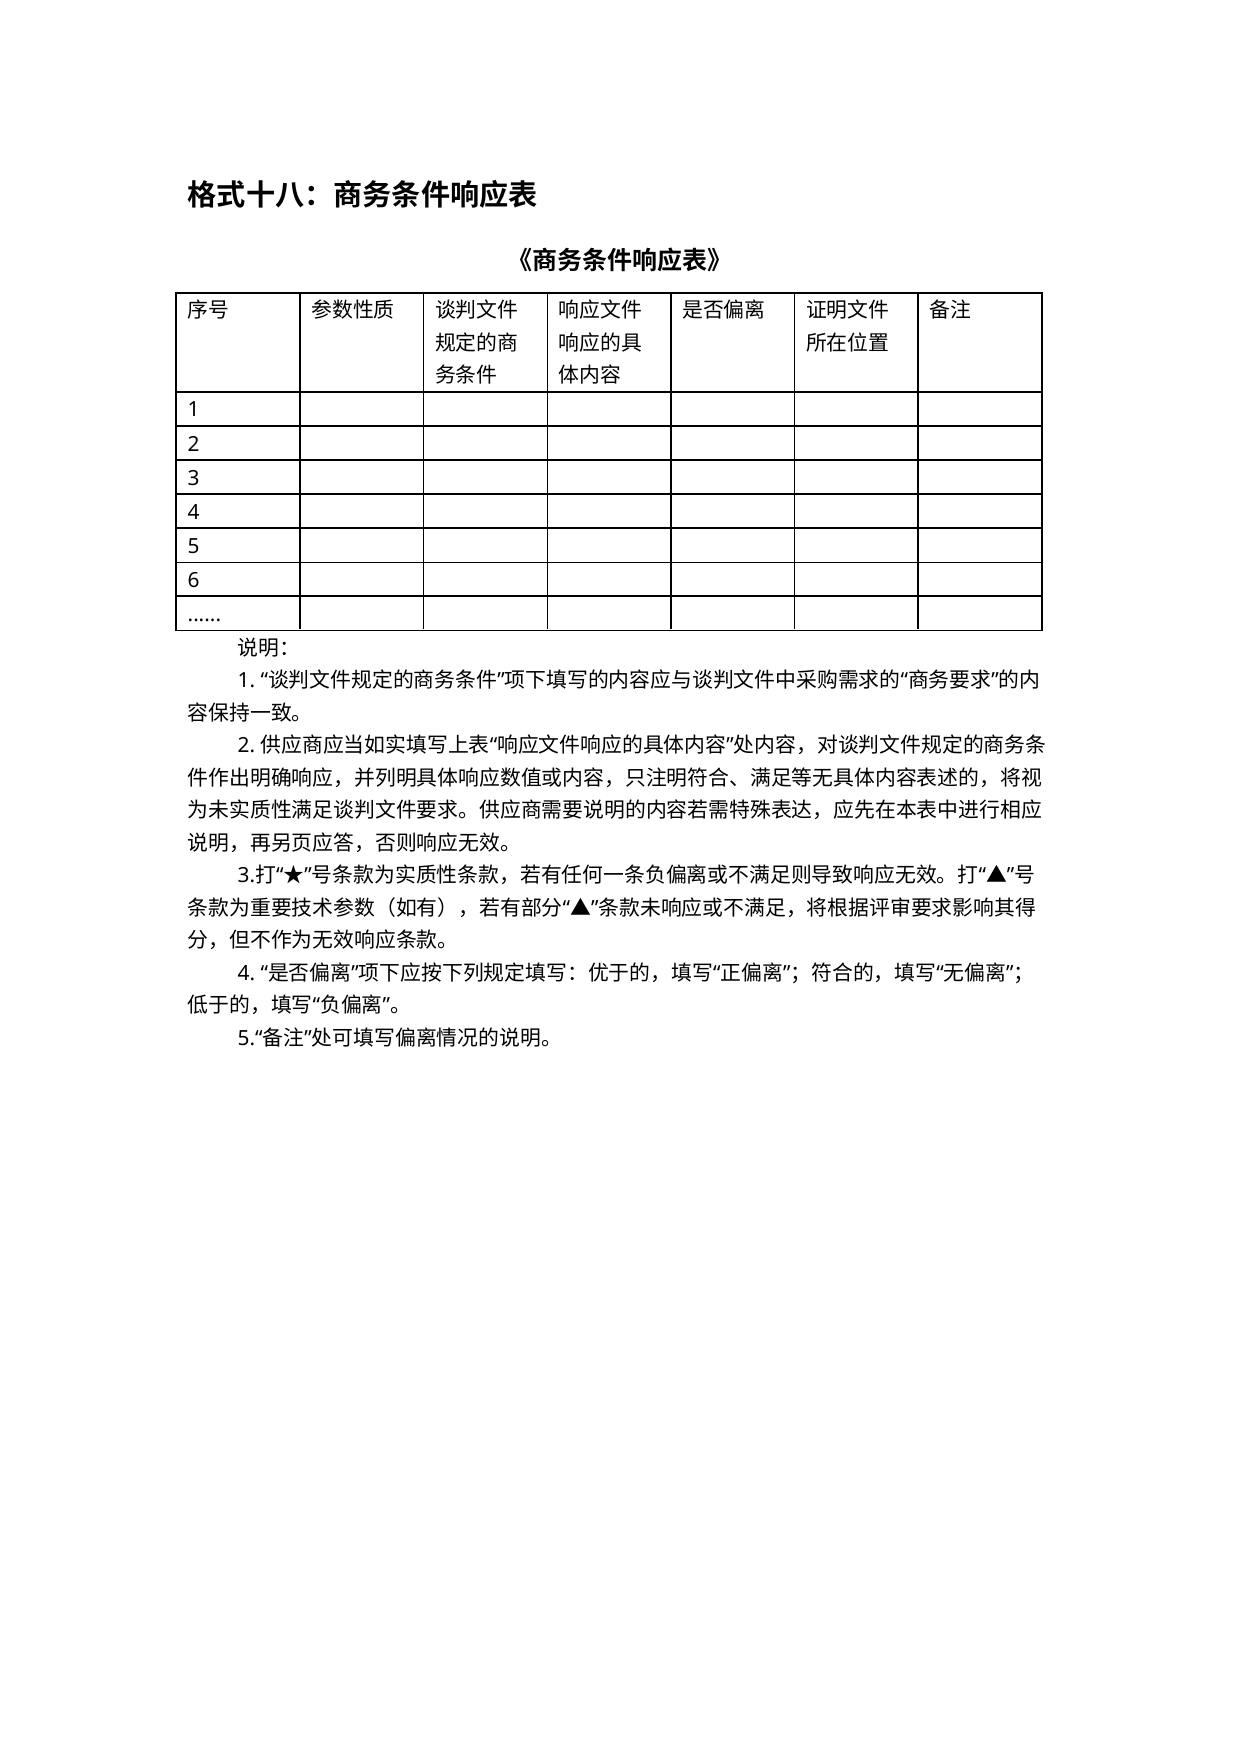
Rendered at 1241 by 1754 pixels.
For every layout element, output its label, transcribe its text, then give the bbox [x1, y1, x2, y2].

table_cell [672, 529, 794, 561]
table_cell [919, 529, 1041, 561]
table_header 证明文件所在位置 [795, 294, 917, 391]
table_cell [424, 597, 547, 629]
table_cell [301, 529, 423, 561]
table_header 备注 [919, 294, 1041, 391]
table_cell [548, 427, 670, 459]
table_cell [548, 461, 670, 493]
table_cell 3 [177, 461, 299, 493]
table_cell [548, 563, 670, 595]
table_cell [548, 597, 670, 629]
table_cell [424, 393, 547, 425]
text 格式十八：商务条件响应表 [187, 162, 1053, 227]
table_cell [424, 529, 547, 561]
table_cell [301, 427, 423, 459]
table_cell [301, 495, 423, 527]
table_cell [548, 495, 670, 527]
table_cell [919, 393, 1041, 425]
table_cell [795, 597, 917, 629]
text 1. “谈判文件规定的商务条件”项下填写的内容应与谈判文件中采购需求的“商务要求”的内容保持一致。 [187, 663, 1053, 728]
table_header 参数性质 [301, 294, 423, 391]
table_cell [301, 597, 423, 629]
table_header 是否偏离 [672, 294, 794, 391]
table_cell 1 [177, 393, 299, 425]
table_cell [301, 461, 423, 493]
table_header 序号 [177, 294, 299, 391]
text 3.打“★”号条款为实质性条款，若有任何一条负偏离或不满足则导致响应无效。打“▲”号条款为重要技术参数（如有），若有部分“▲”条款未响应或不满足，将根据评审要求影响其得分，但不作为无效响应条款。 [187, 858, 1053, 956]
text 说明： [187, 631, 1053, 663]
table_cell [672, 427, 794, 459]
table_cell [301, 563, 423, 595]
table_cell [919, 427, 1041, 459]
table_cell [919, 563, 1041, 595]
table_cell [672, 563, 794, 595]
table_cell [795, 427, 917, 459]
table_cell [919, 495, 1041, 527]
table_cell [795, 495, 917, 527]
table_cell [672, 393, 794, 425]
table_header 谈判文件规定的商务条件 [424, 294, 547, 391]
table_cell 2 [177, 427, 299, 459]
table_cell [301, 393, 423, 425]
table_cell [795, 393, 917, 425]
table_cell [795, 563, 917, 595]
table_cell 6 [177, 563, 299, 595]
text 《商务条件响应表》 [187, 227, 1053, 292]
text 5.“备注”处可填写偏离情况的说明。 [187, 1021, 1053, 1053]
table_cell 5 [177, 529, 299, 561]
table_cell [424, 563, 547, 595]
table_cell [424, 461, 547, 493]
table_cell 4 [177, 495, 299, 527]
table_cell [424, 427, 547, 459]
table_cell [672, 597, 794, 629]
table_cell [548, 529, 670, 561]
table_cell [548, 393, 670, 425]
table_cell [795, 529, 917, 561]
text 4. “是否偏离”项下应按下列规定填写：优于的，填写“正偏离”；符合的，填写“无偏离”；低于的，填写“负偏离”。 [187, 956, 1053, 1021]
table_cell [919, 597, 1041, 629]
table_cell [672, 461, 794, 493]
table_header 响应文件响应的具体内容 [548, 294, 670, 391]
text 2. 供应商应当如实填写上表“响应文件响应的具体内容”处内容，对谈判文件规定的商务条件作出明确响应，并列明具体响应数值或内容，只注明符合、满足等无具体内容表述的，将视为未实质性满足谈判文件要求。供应商需要说明的内容若需特殊表达，应先在本表中进行相应说明，再另页应答，否则响应无效。 [187, 728, 1053, 858]
table_cell [919, 461, 1041, 493]
table_cell [672, 495, 794, 527]
table_cell [795, 461, 917, 493]
table_cell ...... [177, 597, 299, 629]
table_cell [424, 495, 547, 527]
